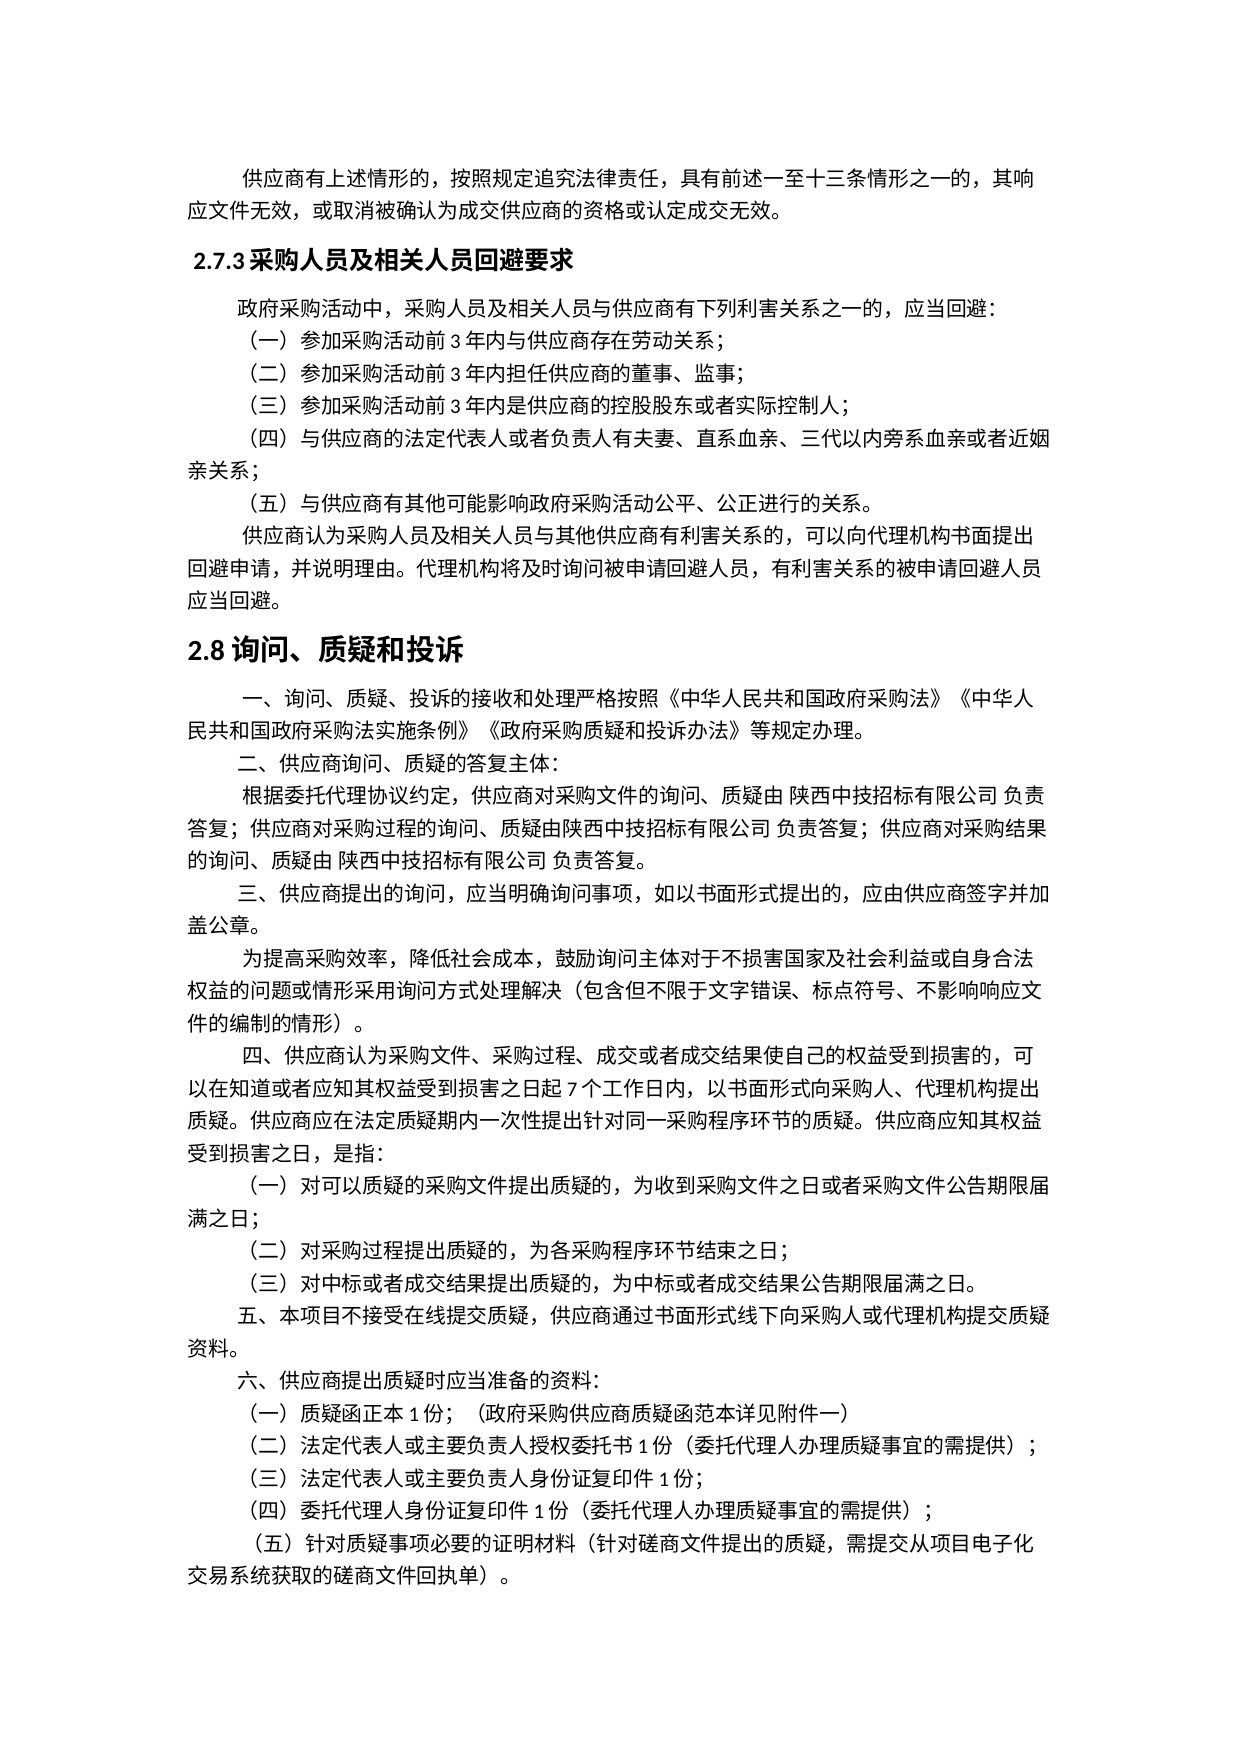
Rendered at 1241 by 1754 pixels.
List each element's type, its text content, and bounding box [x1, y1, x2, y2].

text （一）对可以质疑的采购文件提出质疑的，为收到采购文件之日或者采购文件公告期限届满之日； [187, 1169, 1053, 1234]
text （四）委托代理人身份证复印件1份（委托代理人办理质疑事宜的需提供）； [187, 1494, 1053, 1527]
text （二）对采购过程提出质疑的，为各采购程序环节结束之日； [187, 1234, 1053, 1267]
text （三）参加采购活动前3年内是供应商的控股股东或者实际控制人； [187, 389, 1053, 422]
text （四）与供应商的法定代表人或者负责人有夫妻、直系血亲、三代以内旁系血亲或者近姻亲关系； [187, 422, 1053, 487]
text 为提高采购效率，降低社会成本，鼓励询问主体对于不损害国家及社会利益或自身合法权益的问题或情形采用询问方式处理解决（包含但不限于文字错误、标点符号、不影响响应文件的编制的情形）。 [187, 942, 1053, 1039]
text （一）参加采购活动前3年内与供应商存在劳动关系； [187, 324, 1053, 357]
text 二、供应商询问、质疑的答复主体： [187, 747, 1053, 779]
text 五、本项目不接受在线提交质疑，供应商通过书面形式线下向采购人或代理机构提交质疑资料。 [187, 1299, 1053, 1364]
text （二）法定代表人或主要负责人授权委托书1份（委托代理人办理质疑事宜的需提供）； [187, 1429, 1053, 1462]
text 2.7.3采购人员及相关人员回避要求 [187, 227, 1053, 292]
text 根据委托代理协议约定，供应商对采购文件的询问、质疑由 陕西中技招标有限公司 负责答复；供应商对采购过程的询问、质疑由陕西中技招标有限公司 负责答复；供应商对采购结果的询问、质疑由 陕西中技招标有限公司 负责答复。 [187, 779, 1053, 877]
text 供应商认为采购人员及相关人员与其他供应商有利害关系的，可以向代理机构书面提出回避申请，并说明理由。代理机构将及时询问被申请回避人员，有利害关系的被申请回避人员应当回避。 [187, 519, 1053, 617]
text 一、询问、质疑、投诉的接收和处理严格按照《中华人民共和国政府采购法》《中华人民共和国政府采购法实施条例》《政府采购质疑和投诉办法》等规定办理。 [187, 682, 1053, 747]
text 三、供应商提出的询问，应当明确询问事项，如以书面形式提出的，应由供应商签字并加盖公章。 [187, 877, 1053, 942]
text （五）与供应商有其他可能影响政府采购活动公平、公正进行的关系。 [187, 487, 1053, 519]
text （二）参加采购活动前3年内担任供应商的董事、监事； [187, 357, 1053, 389]
text 四、供应商认为采购文件、采购过程、成交或者成交结果使自己的权益受到损害的，可以在知道或者应知其权益受到损害之日起7个工作日内，以书面形式向采购人、代理机构提出质疑。供应商应在法定质疑期内一次性提出针对同一采购程序环节的质疑。供应商应知其权益受到损害之日，是指： [187, 1039, 1053, 1169]
text （五）针对质疑事项必要的证明材料（针对磋商文件提出的质疑，需提交从项目电子化交易系统获取的磋商文件回执单）。 [187, 1527, 1053, 1592]
text 供应商有上述情形的，按照规定追究法律责任，具有前述一至十三条情形之一的，其响应文件无效，或取消被确认为成交供应商的资格或认定成交无效。 [187, 162, 1053, 227]
text 政府采购活动中，采购人员及相关人员与供应商有下列利害关系之一的，应当回避： [187, 292, 1053, 324]
text （三）对中标或者成交结果提出质疑的，为中标或者成交结果公告期限届满之日。 [187, 1267, 1053, 1299]
text （三）法定代表人或主要负责人身份证复印件1份； [187, 1462, 1053, 1494]
text 六、供应商提出质疑时应当准备的资料： [187, 1364, 1053, 1397]
text （一）质疑函正本1份；（政府采购供应商质疑函范本详见附件一） [187, 1397, 1053, 1429]
text 2.8询问、质疑和投诉 [187, 617, 1053, 682]
